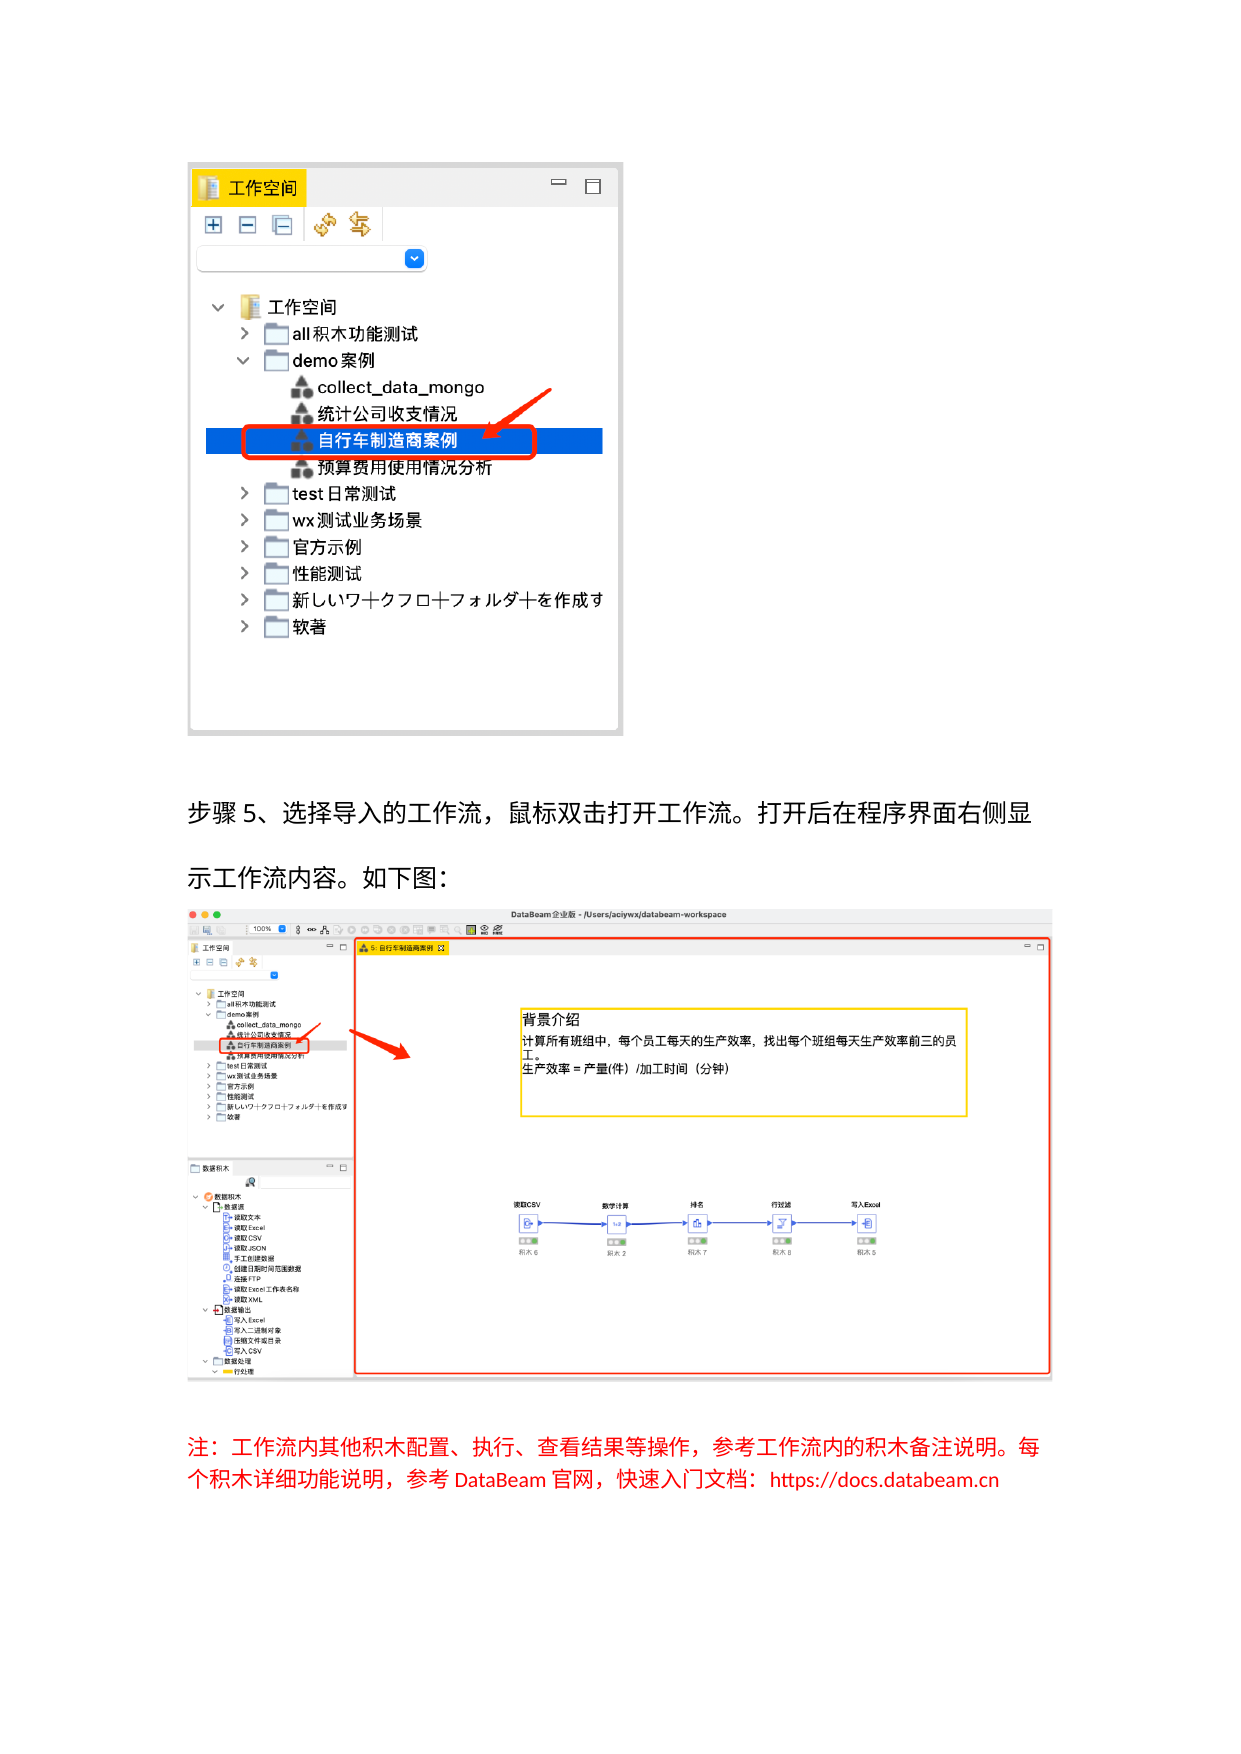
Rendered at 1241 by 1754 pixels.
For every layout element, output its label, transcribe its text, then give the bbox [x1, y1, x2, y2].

picture [187, 162, 624, 736]
text 步骤5、选择导入的工作流，鼠标双击打开工作流。打开后在程序界面右侧显示工作流内容。如下图： [187, 779, 1053, 909]
picture [187, 909, 1053, 1382]
text 注：工作流内其他积木配置、执行、查看结果等操作，参考工作流内的积木备注说明。每个积木详细功能说明，参考DataBeam官网，快速入门文档：https://docs.databeam.cn [187, 1429, 1053, 1494]
